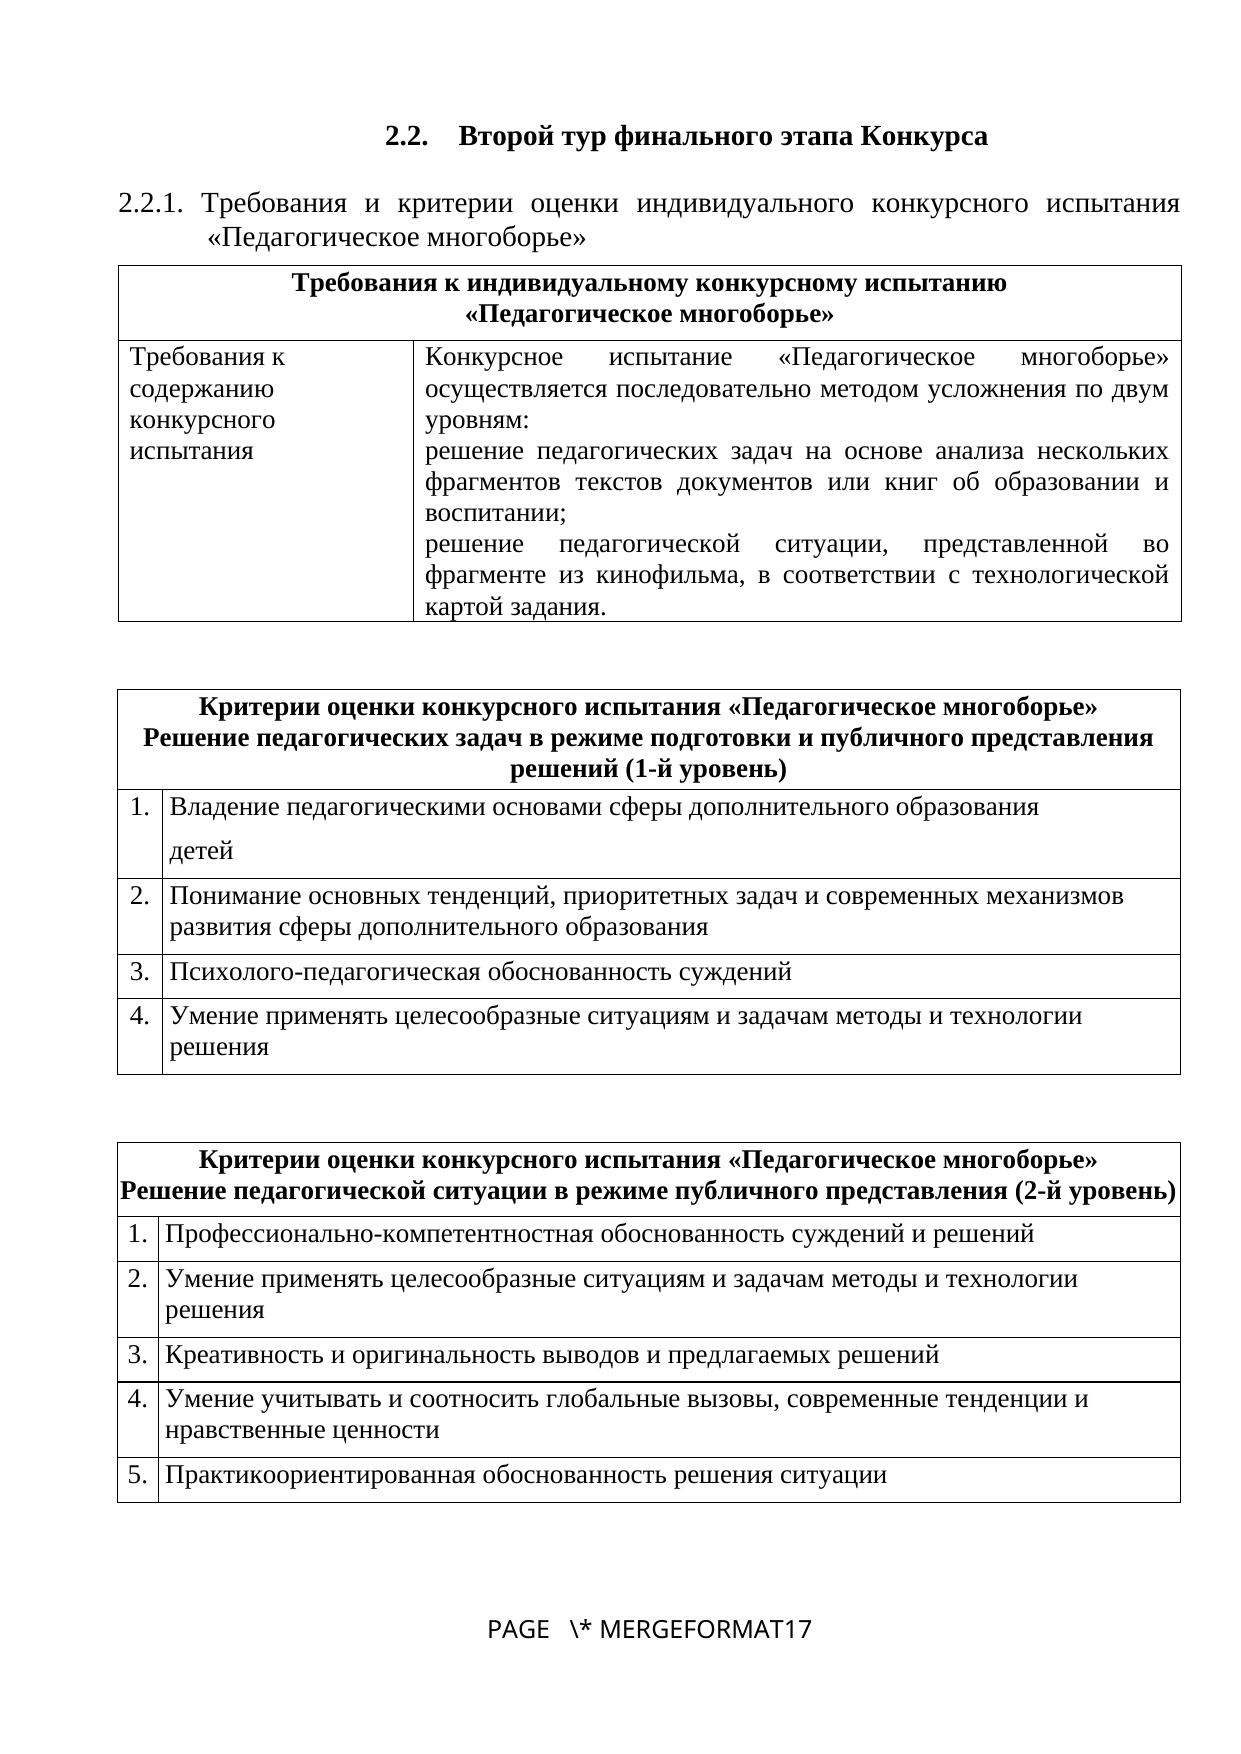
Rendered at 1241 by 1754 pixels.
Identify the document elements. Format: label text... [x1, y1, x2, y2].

table_cell Умение применять целесообразные ситуациям и задачам методы и технологии решения [163, 999, 1180, 1074]
table_cell Владение педагогическими основами сферы дополнительного образования детей [163, 790, 1180, 878]
text 2.2. Второй тур финального этапа Конкурса [118, 118, 1181, 152]
table_header Требования к индивидуальному конкурсному испытанию «Педагогическое многоборье» [119, 266, 1181, 339]
table_cell 4. [118, 999, 162, 1074]
table_cell Практикоориентированная обоснованность решения ситуации [159, 1458, 1180, 1502]
table_cell Требования к содержанию конкурсного испытания [119, 341, 413, 621]
table_header Критерии оценки конкурсного испытания «Педагогическое многоборье» Решение педагогических задач в режиме подготовки и публичного представления решений (1-й уровень) [118, 690, 1180, 789]
table_cell Креативность и оригинальность выводов и предлагаемых решений [159, 1338, 1180, 1381]
text 2.2.1. Требования и критерии оценки индивидуального конкурсного испытания «Педагогическое многоборье» [118, 185, 1181, 252]
table_cell 2. [118, 879, 162, 953]
table_cell 4. [118, 1383, 158, 1457]
table_cell 3. [118, 955, 162, 998]
table_cell 1. [118, 790, 162, 878]
table_cell Конкурсное испытание «Педагогическое многоборье» осуществляется последовательно методом усложнения по двум уровням: решение педагогических задач на основе анализа нескольких фрагментов текстов документов или книг об образовании и воспитании; решение педагогической ситуации, представленной во фрагменте из кинофильма, в соответствии с технологической картой задания. [414, 341, 1181, 621]
table_cell Умение учитывать и соотносить глобальные вызовы, современные тенденции и нравственные ценности [159, 1383, 1180, 1457]
table_cell Понимание основных тенденций, приоритетных задач и современных механизмов развития сферы дополнительного образования [163, 879, 1180, 953]
table_cell Психолого-педагогическая обоснованность суждений [163, 955, 1180, 998]
table_cell 3. [118, 1338, 158, 1381]
table_cell Профессионально-компетентностная обоснованность суждений и решений [159, 1217, 1180, 1261]
table_header Критерии оценки конкурсного испытания «Педагогическое многоборье» Решение педагогической ситуации в режиме публичного представления (2-й уровень) [118, 1143, 1180, 1216]
table_cell 1. [118, 1217, 158, 1261]
table_cell 2. [118, 1262, 158, 1337]
table_cell Умение применять целесообразные ситуациям и задачам методы и технологии решения [159, 1262, 1180, 1337]
table_cell 5. [118, 1458, 158, 1502]
